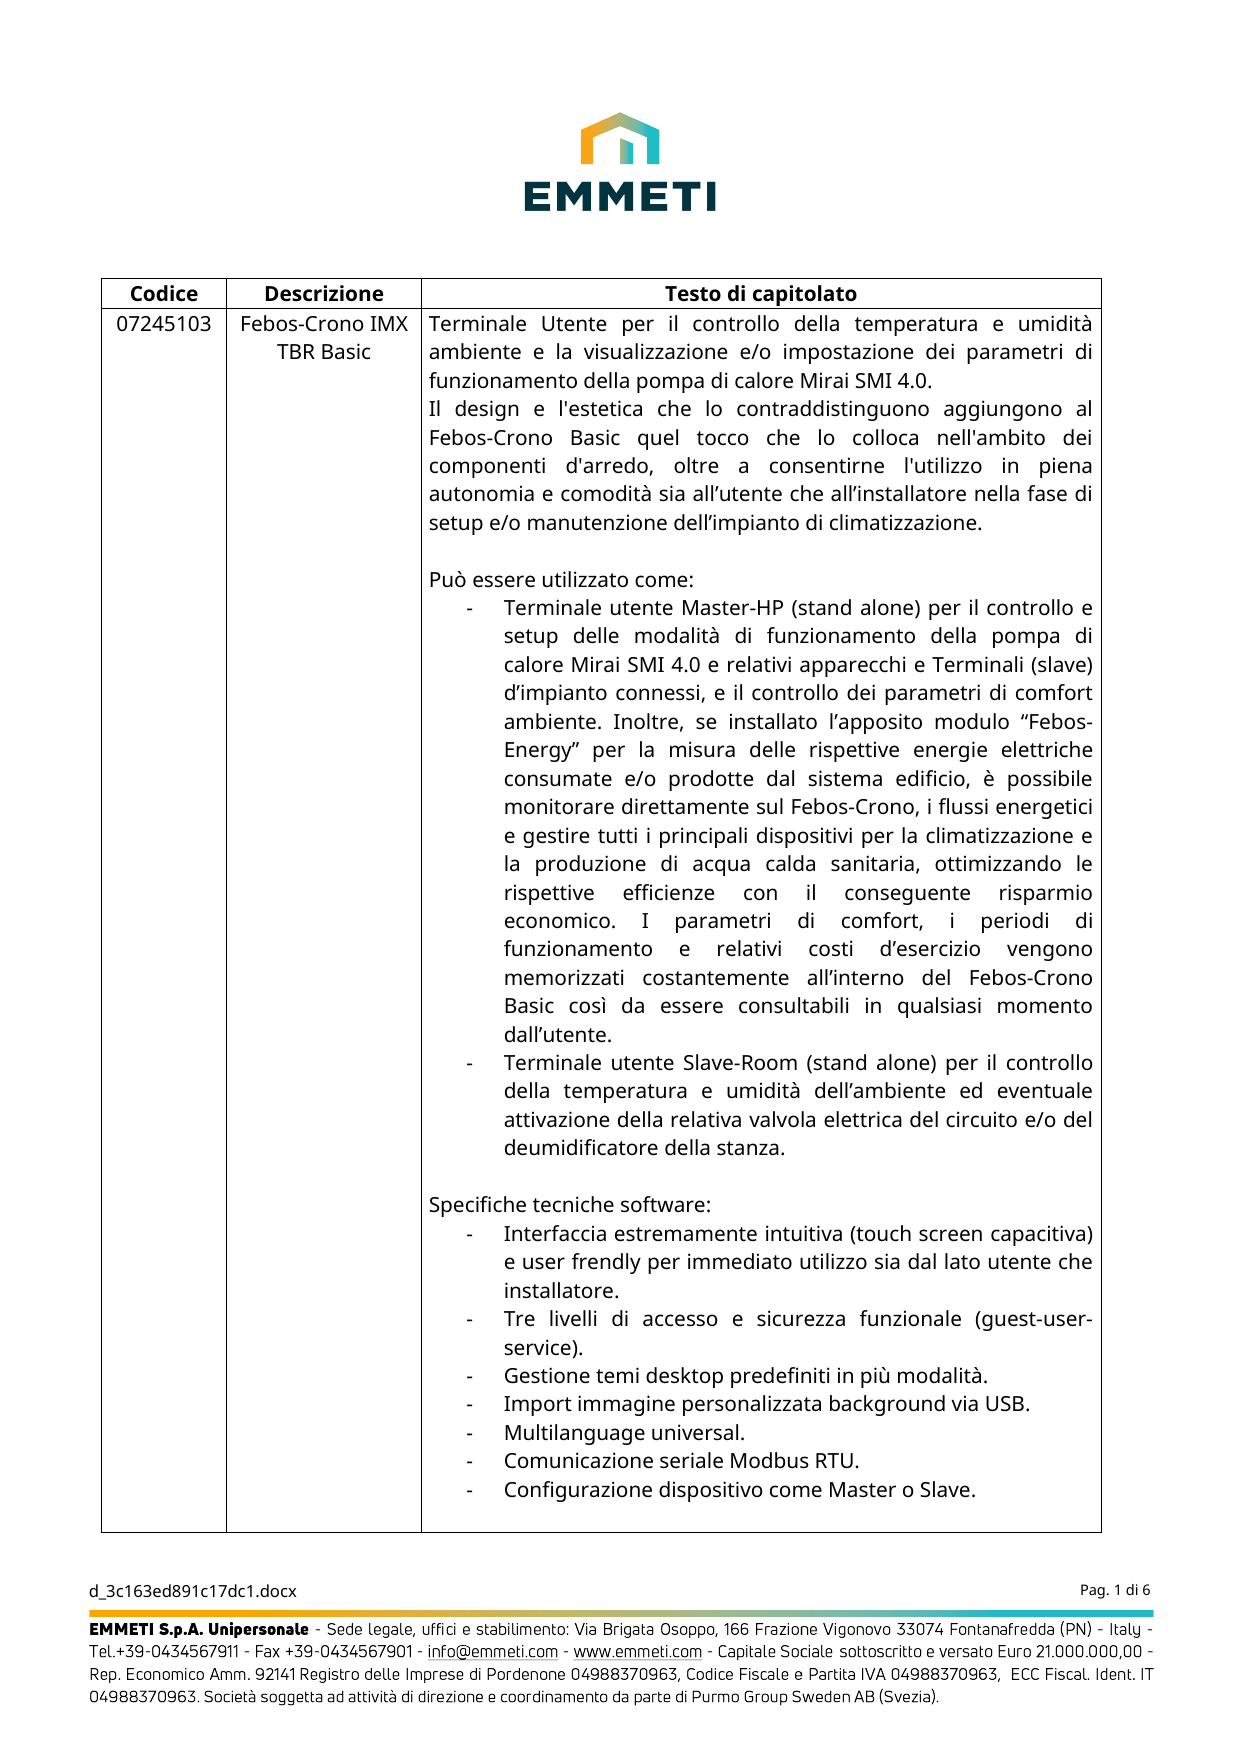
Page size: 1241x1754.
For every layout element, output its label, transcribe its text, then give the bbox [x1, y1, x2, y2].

table_header Testo di capitolato [422, 279, 1101, 308]
table_cell Febos-Crono IMX TBR Basic [227, 309, 421, 1532]
picture [88, 1602, 1158, 1707]
table_header Descrizione [227, 279, 421, 308]
picture [524, 112, 716, 211]
table_header Codice [102, 279, 226, 308]
table_cell 07245103 [102, 309, 226, 1532]
